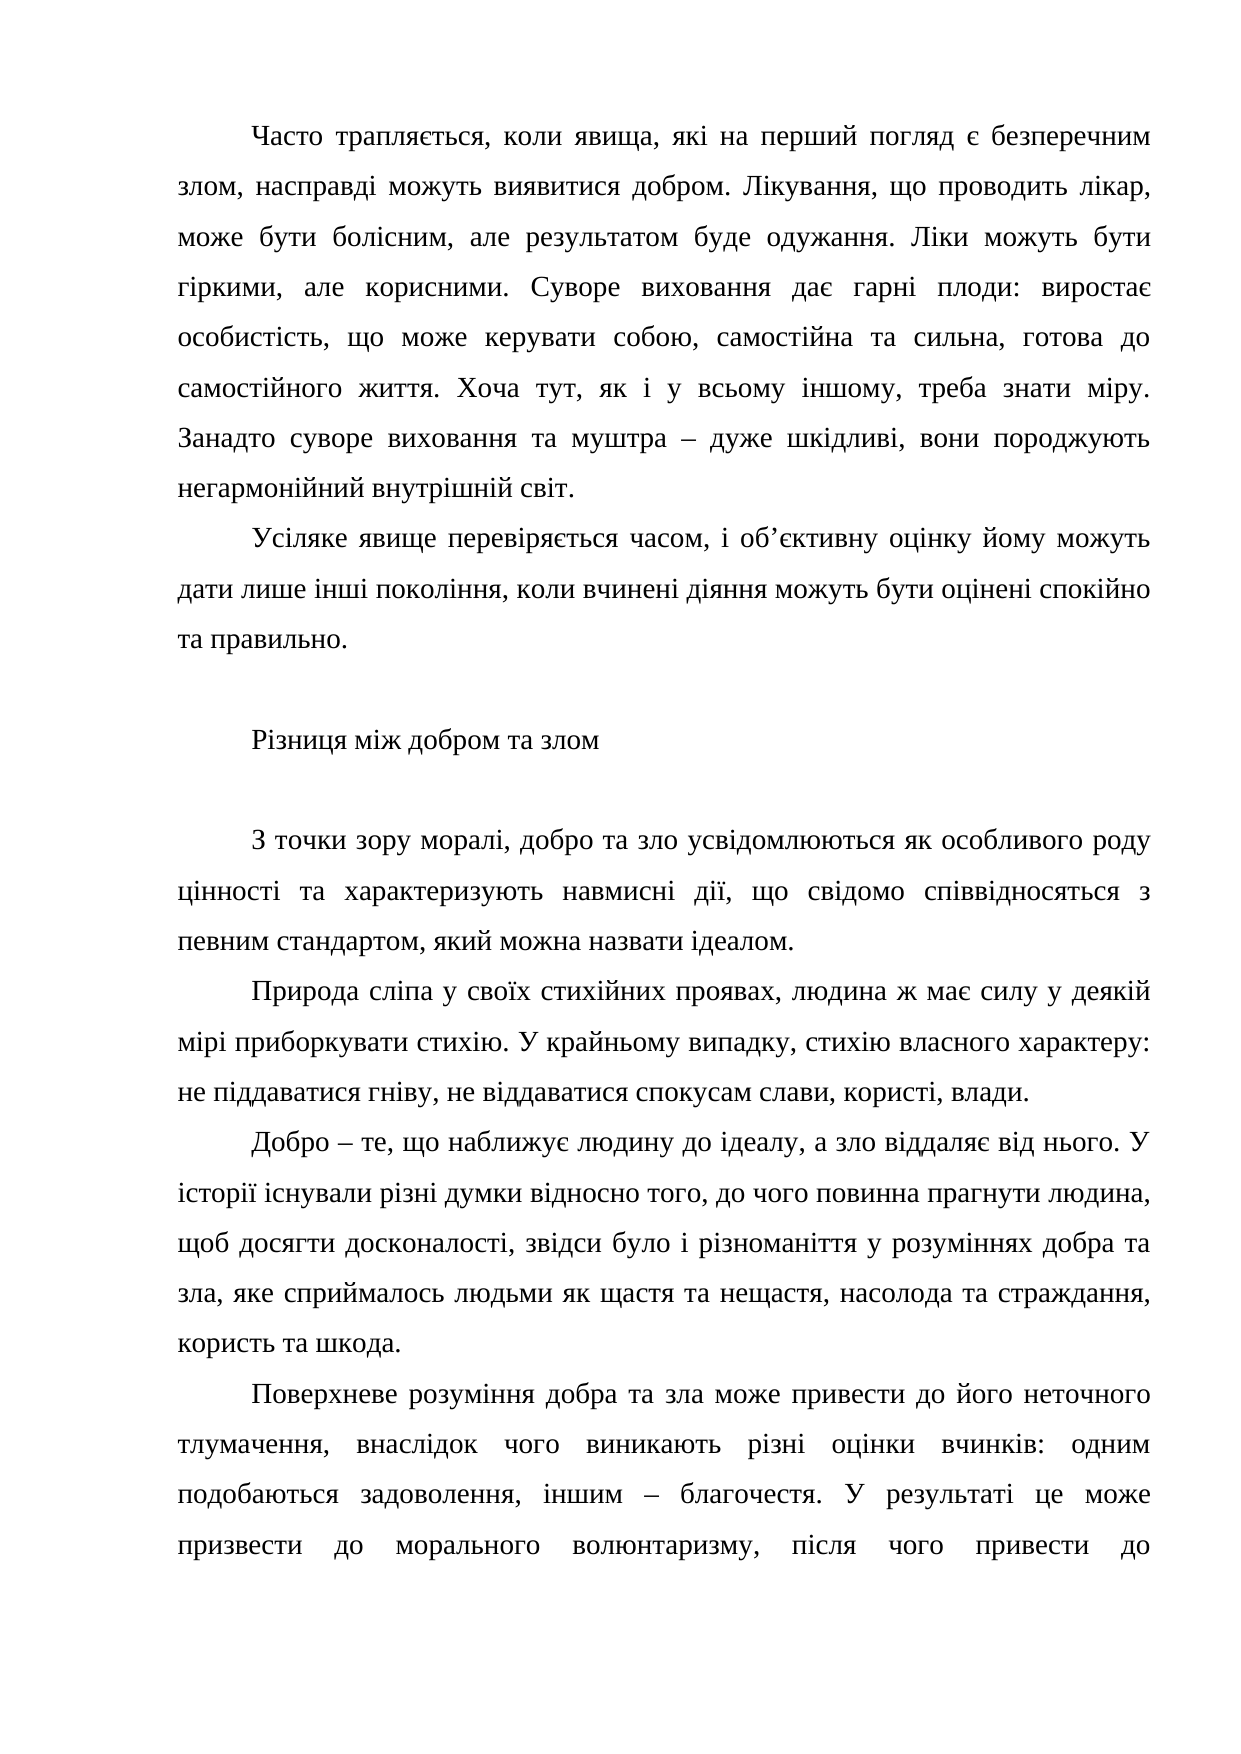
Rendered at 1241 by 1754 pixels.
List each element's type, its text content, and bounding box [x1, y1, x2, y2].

text Часто трапляється, коли явища, які на перший погляд є безперечним злом, насправді можуть виявитися добром. Лікування, що проводить лікар, може бути болісним, але результатом буде одужання. Ліки можуть бути гіркими, але корисними. Суворе виховання дає гарні плоди: виростає особистість, що може керувати собою, самостійна та сильна, готова до самостійного життя. Хоча тут, як і у всьому іншому, треба знати міру. Занадто суворе виховання та муштра – дуже шкідливі, вони породжують негармонійний внутрішній світ. [177, 118, 1152, 504]
text Різниця між добром та злом [177, 722, 1152, 755]
text Усіляке явище перевіряється часом, і об’єктивну оцінку йому можуть дати лише інші покоління, коли вчинені діяння можуть бути оцінені спокійно та правильно. [177, 521, 1152, 655]
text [177, 1376, 1152, 1560]
text Природа сліпа у своїх стихійних проявах, людина ж має силу у деякій мірі приборкувати стихію. У крайньому випадку, стихію власного характеру: не піддаватися гніву, не віддаватися спокусам слави, користі, влади. [177, 973, 1152, 1108]
text Добро – те, що наближує людину до ідеалу, а зло віддаляє від нього. У історії існували різні думки відносно того, до чого повинна прагнути людина, щоб досягти досконалості, звідси було і різноманіття у розуміннях добра та зла, яке сприймалось людьми як щастя та нещастя, насолода та страждання, користь та шкода. [177, 1124, 1152, 1359]
text З точки зору моралі, добро та зло усвідомлюються як особливого роду цінності та характеризують навмисні дії, що свідомо співвідносяться з певним стандартом, який можна назвати ідеалом. [177, 822, 1152, 957]
